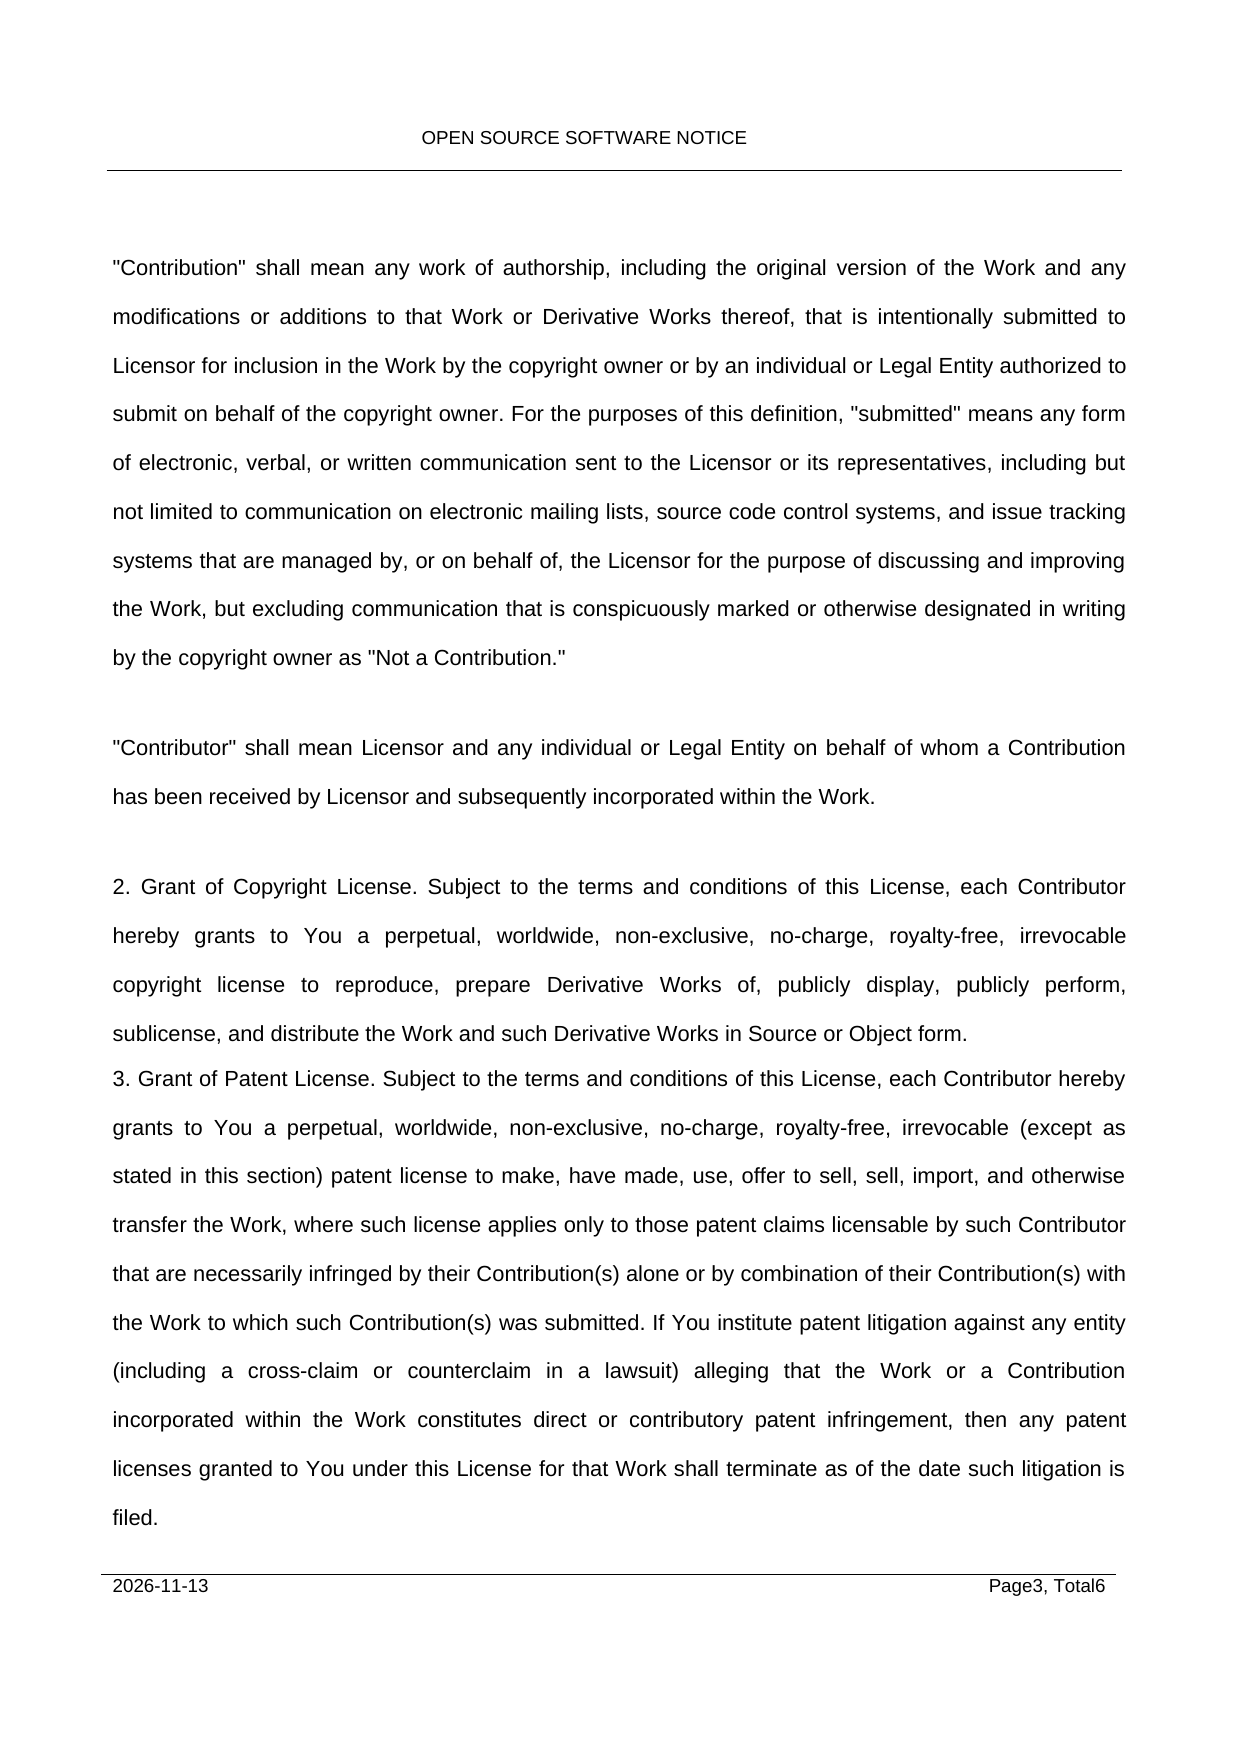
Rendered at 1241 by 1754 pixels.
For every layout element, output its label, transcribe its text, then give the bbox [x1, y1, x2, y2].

text 2. Grant of Copyright License. Subject to the terms and conditions of this License, each Contributor hereby grants to You a perpetual, worldwide, non-exclusive, no-charge, royalty-free, irrevocable copyright license to reproduce, prepare Derivative Works of, publicly display, publicly perform, sublicense, and distribute the Work and such Derivative Works in Source or Object form. [112, 871, 1128, 1049]
text 3. Grant of Patent License. Subject to the terms and conditions of this License, each Contributor hereby grants to You a perpetual, worldwide, non-exclusive, no-charge, royalty-free, irrevocable (except as stated in this section) patent license to make, have made, use, offer to sell, sell, import, and otherwise transfer the Work, where such license applies only to those patent claims licensable by such Contributor that are necessarily infringed by their Contribution(s) alone or by combination of their Contribution(s) with the Work to which such Contribution(s) was submitted. If You institute patent litigation against any entity (including a cross-claim or counterclaim in a lawsuit) alleging that the Work or a Contribution incorporated within the Work constitutes direct or contributory patent infringement, then any patent licenses granted to You under this License for that Work shall terminate as of the date such litigation is filed. [112, 1062, 1128, 1533]
text "Contribution" shall mean any work of authorship, including the original version of the Work and any modifications or additions to that Work or Derivative Works thereof, that is intentionally submitted to Licensor for inclusion in the Work by the copyright owner or by an individual or Legal Entity authorized to submit on behalf of the copyright owner. For the purposes of this definition, "submitted" means any form of electronic, verbal, or written communication sent to the Licensor or its representatives, including but not limited to communication on electronic mailing lists, source code control systems, and issue tracking systems that are managed by, or on behalf of, the Licensor for the purpose of discussing and improving the Work, but excluding communication that is conspicuously marked or otherwise designated in writing by the copyright owner as "Not a Contribution." [112, 251, 1128, 674]
text "Contributor" shall mean Licensor and any individual or Legal Entity on behalf of whom a Contribution has been received by Licensor and subsequently incorporated within the Work. [112, 732, 1128, 813]
